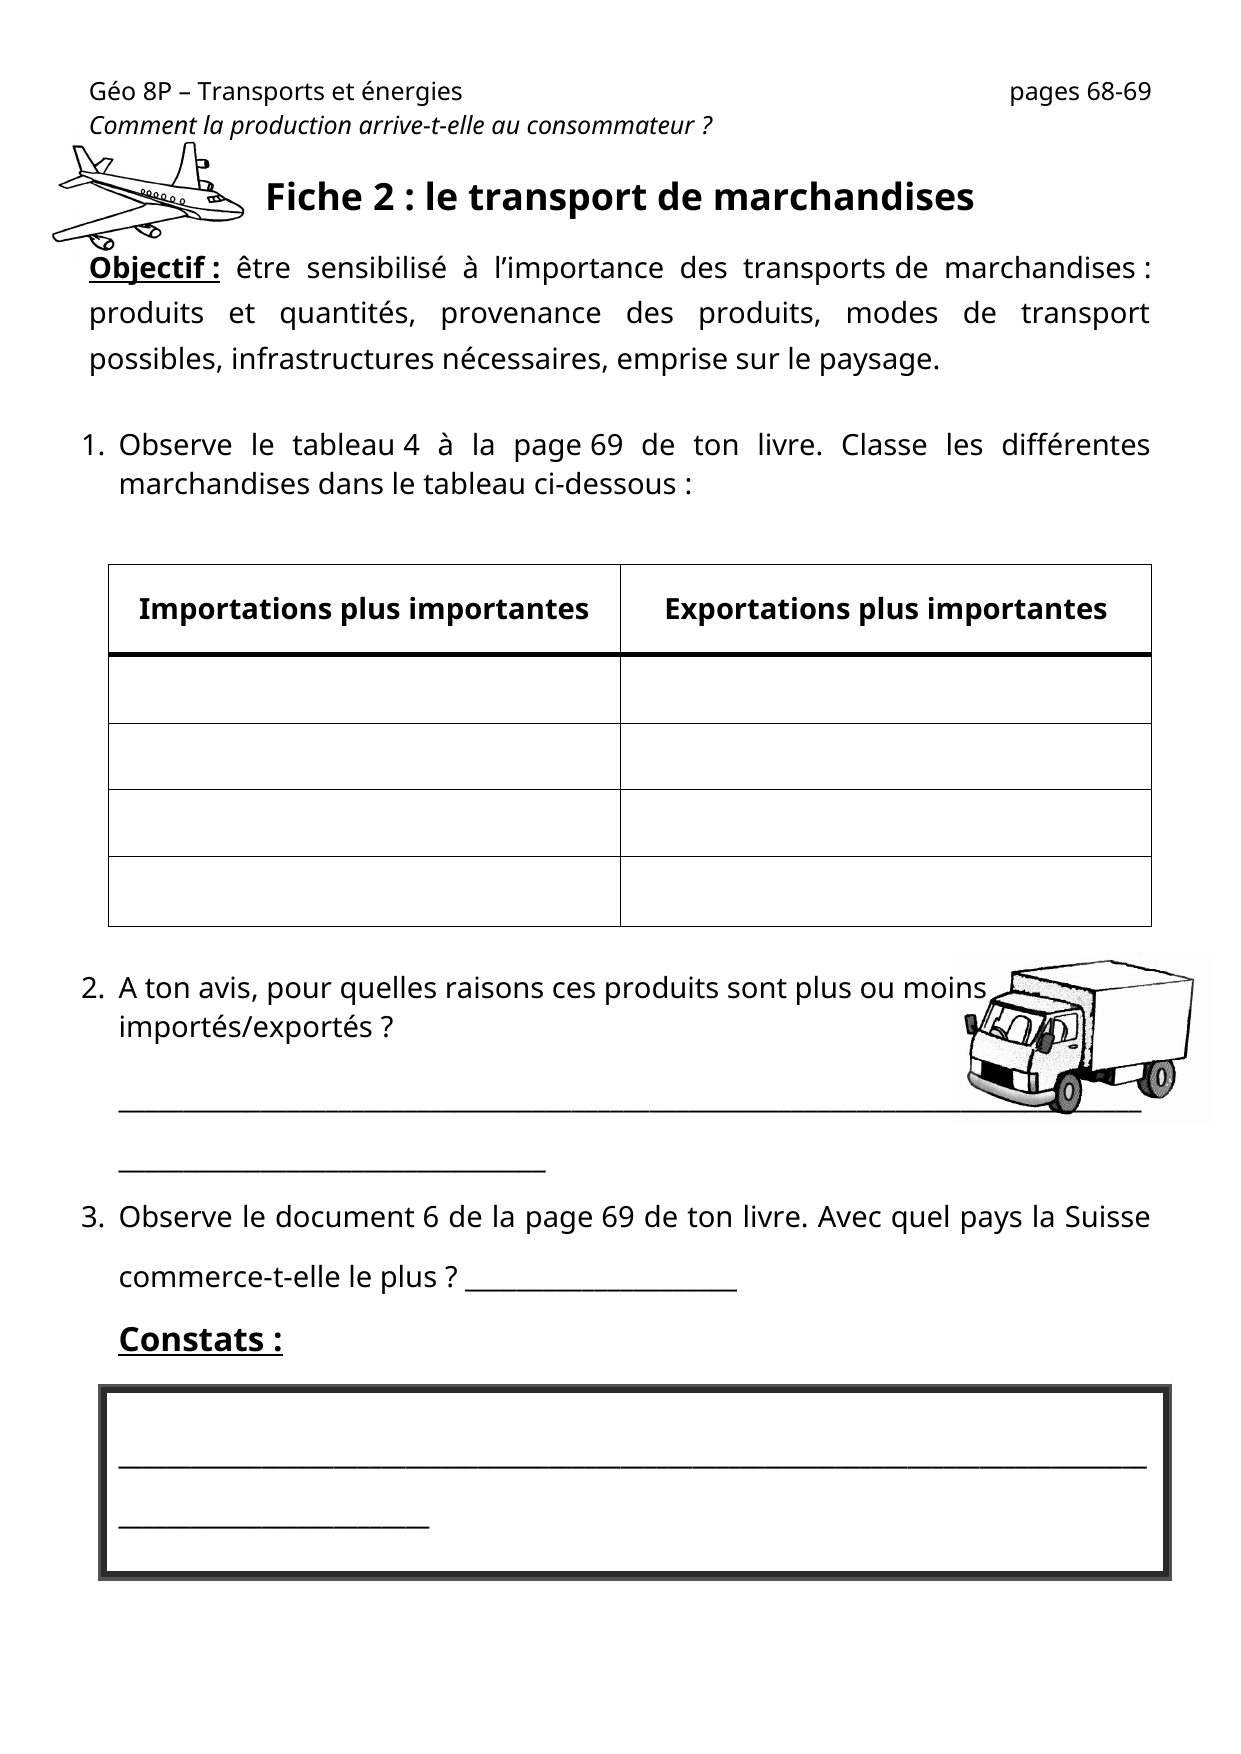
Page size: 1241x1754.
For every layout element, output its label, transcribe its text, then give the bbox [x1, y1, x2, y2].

list Constats : [118, 1315, 1152, 1361]
list A ton avis, pour quelles raisons ces produits sont plus ou moins importés/exportés ? [81, 967, 1152, 1046]
picture [51, 108, 246, 289]
table_cell [109, 790, 620, 856]
text Fiche 2 : le transport de marchandises [89, 171, 1152, 222]
table_cell [109, 657, 620, 722]
table_cell [109, 724, 620, 789]
text Objectif : être sensibilisé à l’importance des transports de marchandises : produits et quantités, provenance des produits, modes de transport possibles, infrastructures nécessaires, emprise sur le paysage. [89, 247, 1152, 378]
table_header Importations plus importantes [109, 565, 620, 652]
table_cell [621, 724, 1151, 789]
table_header Exportations plus importantes [621, 565, 1151, 652]
table_cell [621, 857, 1151, 926]
table_cell [109, 857, 620, 926]
list Observe le document 6 de la page 69 de ton livre. Avec quel pays la Suisse commerce-t-elle le plus ? _____________________ [81, 1196, 1152, 1296]
list ________________________________________________________________________________________________________________ [118, 1077, 1152, 1177]
list Observe le tableau 4 à la page 69 de ton livre. Classe les différentes marchandises dans le tableau ci-dessous : [81, 424, 1152, 503]
table_cell [621, 657, 1151, 722]
picture [951, 953, 1214, 1125]
list ________________________________________________________________________________________________________________ [110, 1396, 1160, 1568]
table_cell [621, 790, 1151, 856]
